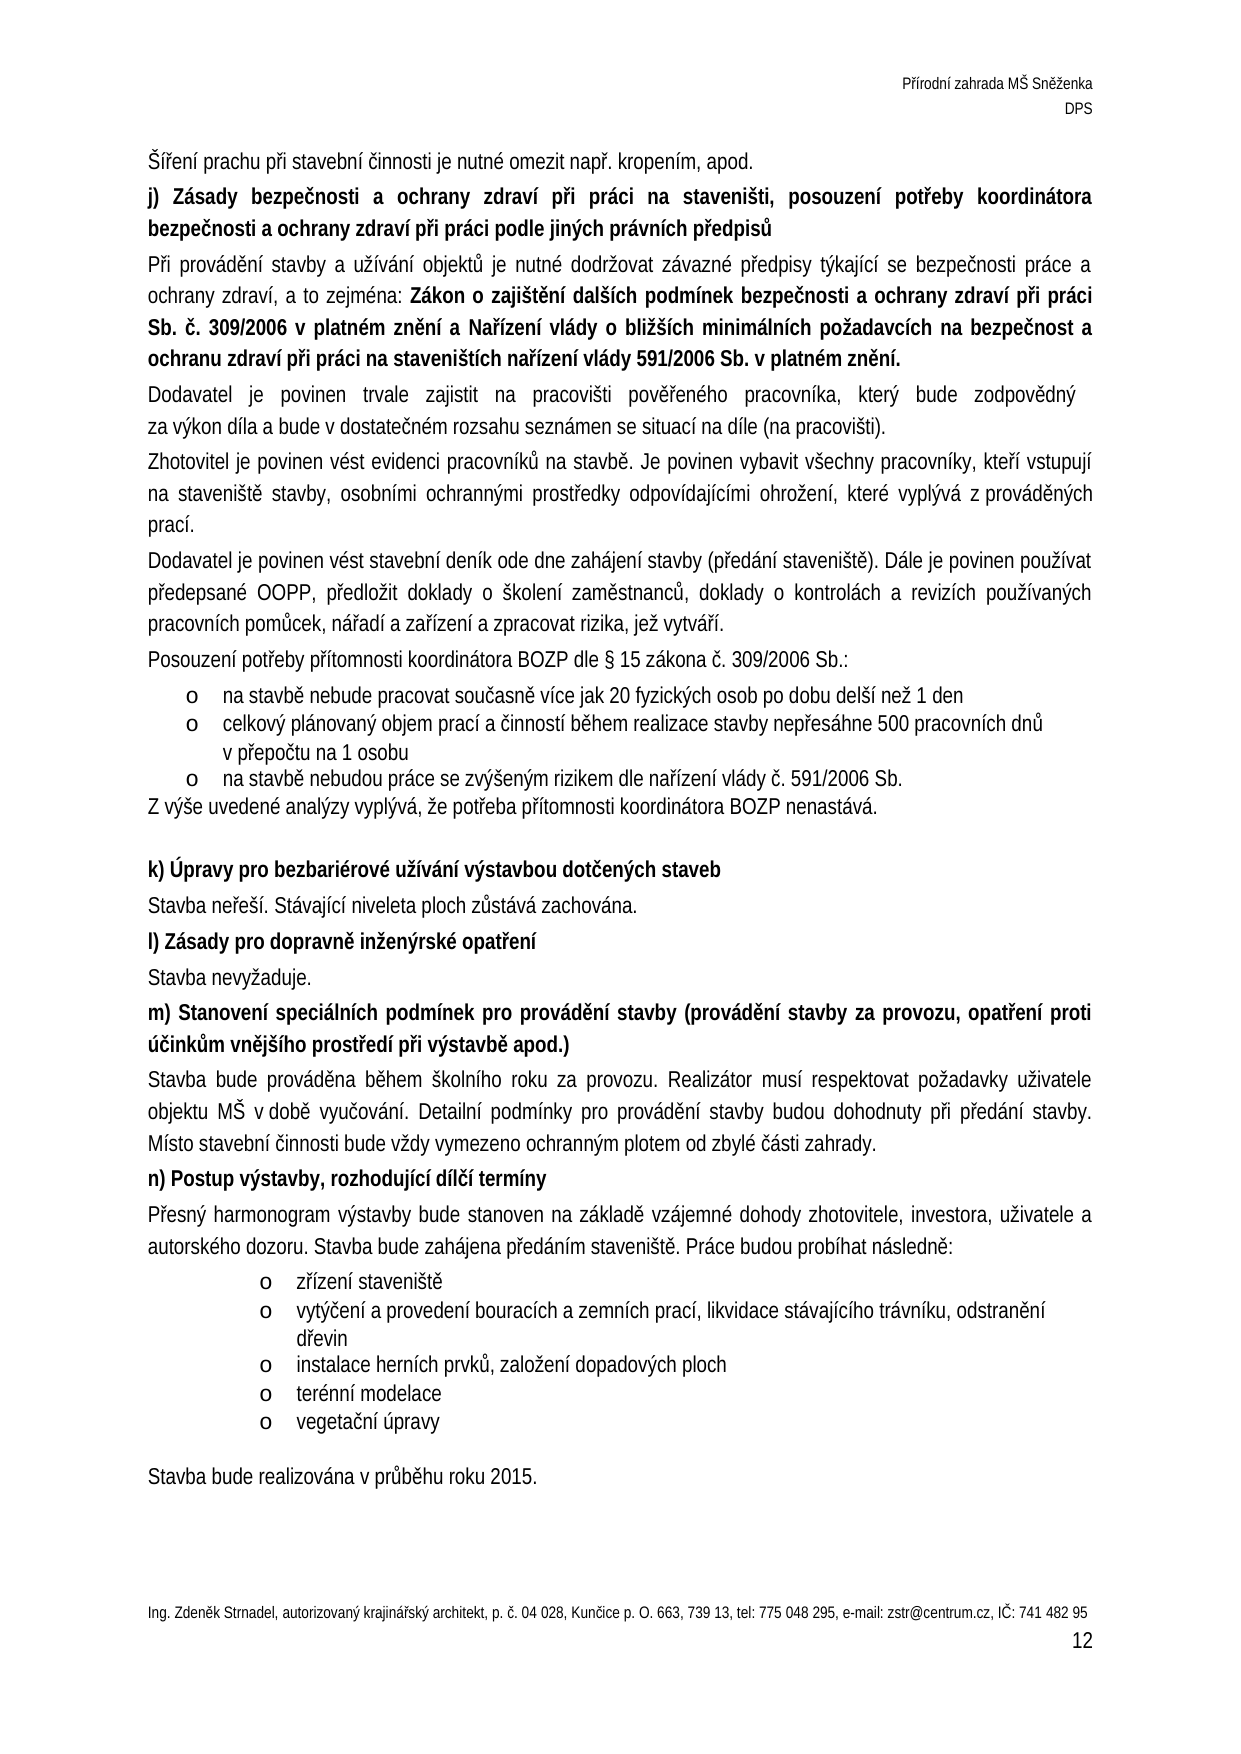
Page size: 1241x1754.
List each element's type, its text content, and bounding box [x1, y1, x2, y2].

text n) Postup výstavby, rozhodující dílčí termíny [148, 1165, 1093, 1192]
text Stavba neřeší. Stávající niveleta ploch zůstává zachována. [148, 892, 1093, 918]
list na stavbě nebudou práce se zvýšeným rizikem dle nařízení vlády č. 591/2006 Sb. [185, 765, 1093, 793]
text k) Úpravy pro bezbariérové užívání výstavbou dotčených staveb [148, 856, 1093, 883]
text Z výše uvedené analýzy vyplývá, že potřeba přítomnosti koordinátora BOZP nenastává. [148, 793, 1093, 819]
list na stavbě nebude pracovat současně více jak 20 fyzických osob po dobu delší než 1 den [185, 682, 1093, 710]
text Stavba nevyžaduje. [148, 963, 1093, 990]
text Při provádění stavby a užívání objektů je nutné dodržovat závazné předpisy týkající se bezpečnosti práce a ochrany zdraví, a to zejména: Zákon o zajištění dalších podmínek bezpečnosti a ochrany zdraví při práci Sb. č. 309/2006 v platném znění a Nařízení vlády o bližších minimálních požadavcích na bezpečnost a ochranu zdraví při práci na staveništích nařízení vlády 591/2006 Sb. v platném znění. [148, 251, 1093, 372]
list celkový plánovaný objem prací a činností během realizace stavby nepřesáhne 500 pracovních dnů v přepočtu na 1 osobu [185, 710, 1093, 765]
text Šíření prachu při stavební činnosti je nutné omezit např. kropením, apod. [148, 148, 1093, 174]
list vytýčení a provedení bouracích a zemních prací, likvidace stávajícího trávníku, odstranění dřevin [259, 1297, 1093, 1351]
list vegetační úpravy [259, 1408, 1093, 1436]
text l) Zásady pro dopravně inženýrské opatření [148, 928, 1093, 954]
text Posouzení potřeby přítomnosti koordinátora BOZP dle § 15 zákona č. 309/2006 Sb.: [148, 646, 1093, 672]
text Stavba bude prováděna během školního roku za provozu. Realizátor musí respektovat požadavky uživatele objektu MŠ v době vyučování. Detailní podmínky pro provádění stavby budou dohodnuty při předání stavby. Místo stavební činnosti bude vždy vymezeno ochranným plotem od zbylé části zahrady. [148, 1066, 1093, 1156]
text Přesný harmonogram výstavby bude stanoven na základě vzájemné dohody zhotovitele, investora, uživatele a autorského dozoru. Stavba bude zahájena předáním staveniště. Práce budou probíhat následně: [148, 1201, 1093, 1259]
text Dodavatel je povinen trvale zajistit na pracovišti pověřeného pracovníka, který bude zodpovědný za výkon díla a bude v dostatečném rozsahu seznámen se situací na díle (na pracovišti). [148, 381, 1093, 439]
text j) Zásady bezpečnosti a ochrany zdraví při práci na staveništi, posouzení potřeby koordinátora bezpečnosti a ochrany zdraví při práci podle jiných právních předpisů [148, 183, 1093, 241]
list instalace herních prvků, založení dopadových ploch [259, 1351, 1093, 1380]
list terénní modelace [259, 1380, 1093, 1408]
text Dodavatel je povinen vést stavební deník ode dne zahájení stavby (předání staveniště). Dále je povinen používat předepsané OOPP, předložit doklady o školení zaměstnanců, doklady o kontrolách a revizích používaných pracovních pomůcek, nářadí a zařízení a zpracovat rizika, jež vytváří. [148, 547, 1093, 637]
text Stavba bude realizována v průběhu roku 2015. [148, 1463, 1093, 1489]
list zřízení staveniště [259, 1268, 1093, 1297]
text m) Stanovení speciálních podmínek pro provádění stavby (provádění stavby za provozu, opatření proti účinkům vnějšího prostředí při výstavbě apod.) [148, 999, 1093, 1057]
text Zhotovitel je povinen vést evidenci pracovníků na stavbě. Je povinen vybavit všechny pracovníky, kteří vstupují na staveniště stavby, osobními ochrannými prostředky odpovídajícími ohrožení, které vyplývá z prováděných prací. [148, 448, 1093, 538]
